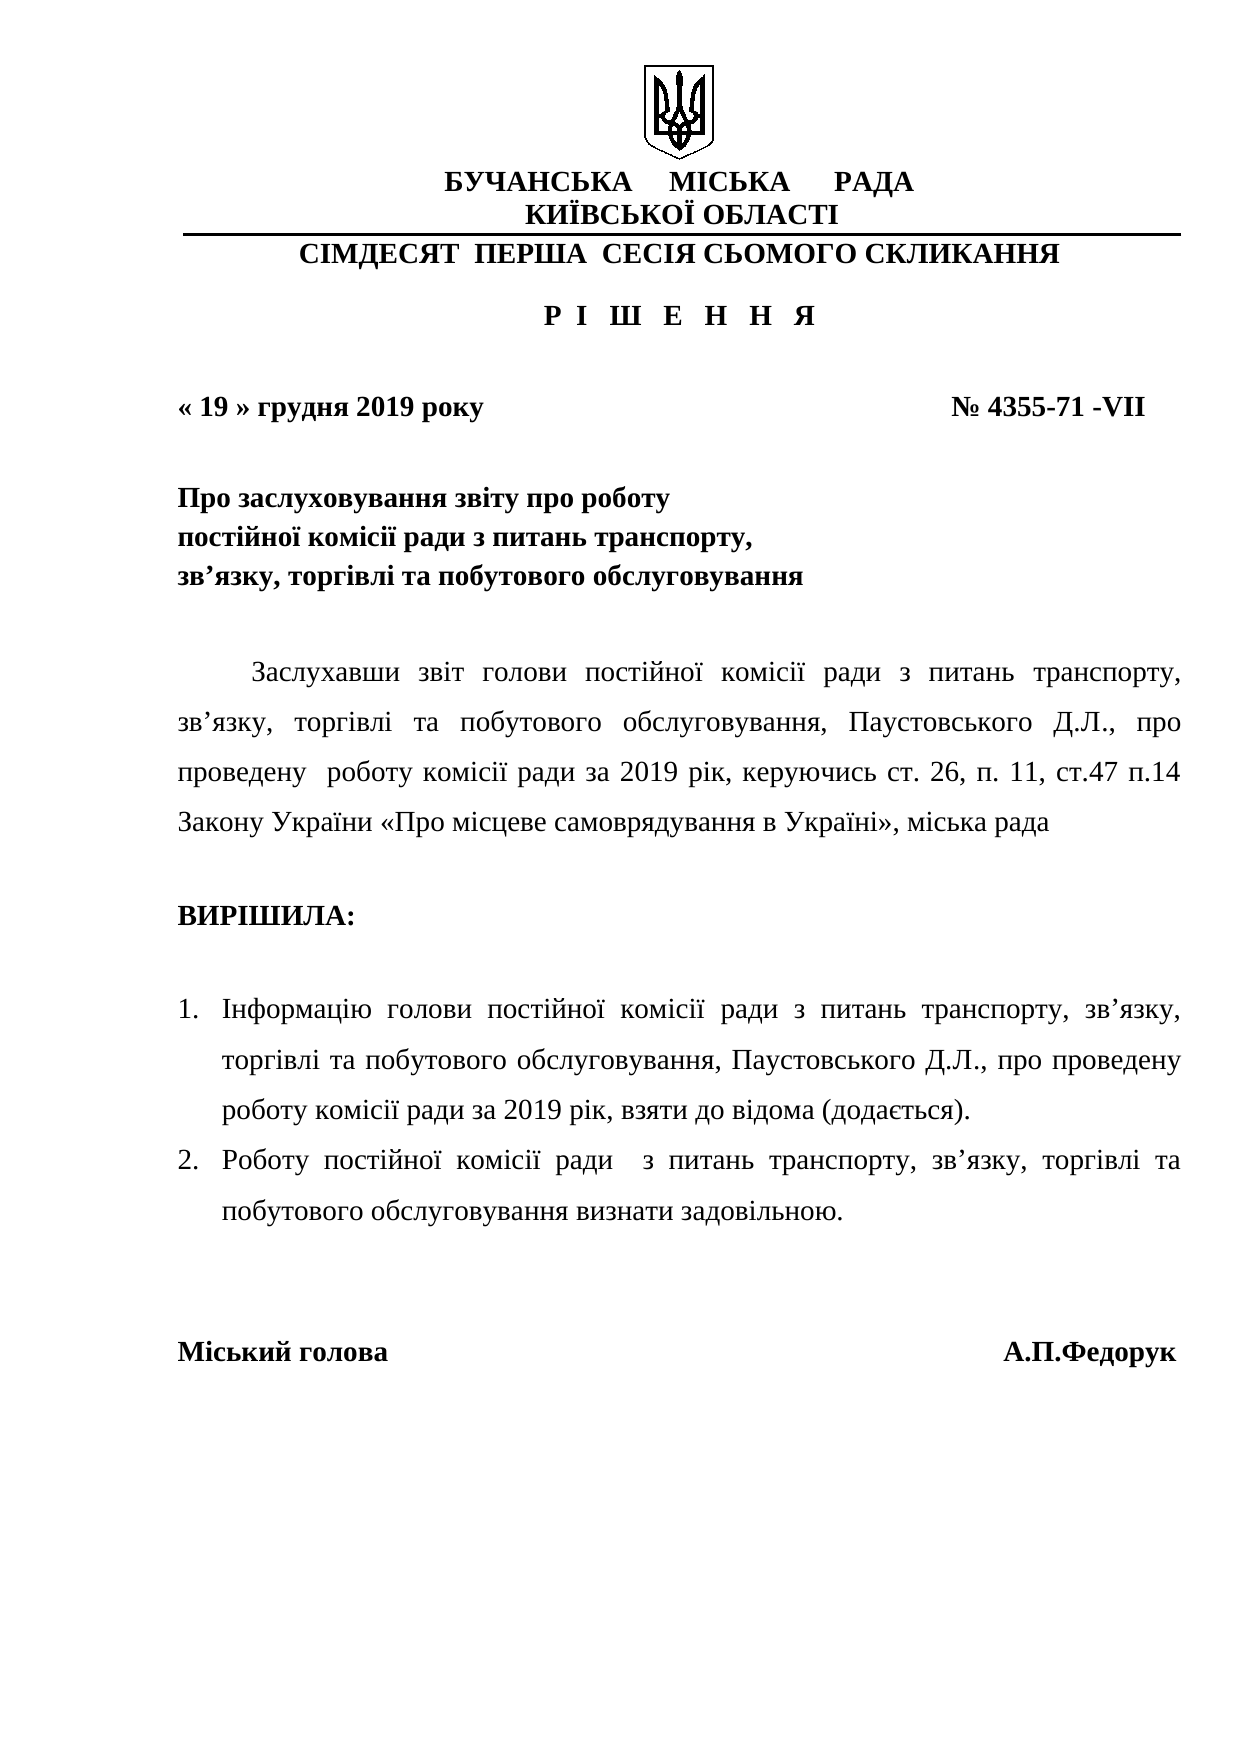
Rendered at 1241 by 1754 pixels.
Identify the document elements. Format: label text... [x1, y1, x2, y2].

subtitle Р І Ш Е Н Н Я [177, 298, 1181, 332]
subtitle КИЇВСЬКОЇ ОБЛАСТІ [183, 197, 1181, 233]
list Інформацію голови постійної комісії ради з питань транспорту, зв’язку, торгівлі та побутового обслуговування, Паустовського Д.Л., про проведену роботу комісії ради за 2019 рік, взяти до відома (додається). [177, 991, 1181, 1126]
text ВИРІШИЛА: [177, 898, 1181, 932]
text Заслухавши звіт голови постійної комісії ради з питань транспорту, зв’язку, торгівлі та побутового обслуговування, Паустовського Д.Л., про проведену роботу комісії ради за 2019 рік, керуючись ст. 26, п. 11, ст.47 п.14 Закону України «Про місцеве самоврядування в Україні», міська рада [177, 654, 1181, 838]
subtitle « 19 » грудня 2019 року № 4355-71 -VІІ [177, 389, 1181, 423]
text постійної комісії ради з питань транспорту, [177, 519, 1181, 553]
text Міський голова А.П.Федорук [177, 1334, 1181, 1368]
text СІМДЕСЯТ ПЕРША СЕСІЯ СЬОМОГО СКЛИКАННЯ [177, 236, 1181, 270]
list Роботу постійної комісії ради з питань транспорту, зв’язку, торгівлі та побутового обслуговування визнати задовільною. [177, 1142, 1181, 1226]
text Про заслуховування звіту про роботу [177, 481, 1181, 514]
text БУЧАНСЬКА МІСЬКА РАДА [177, 164, 1181, 197]
text зв’язку, торгівлі та побутового обслуговування [177, 558, 1181, 591]
